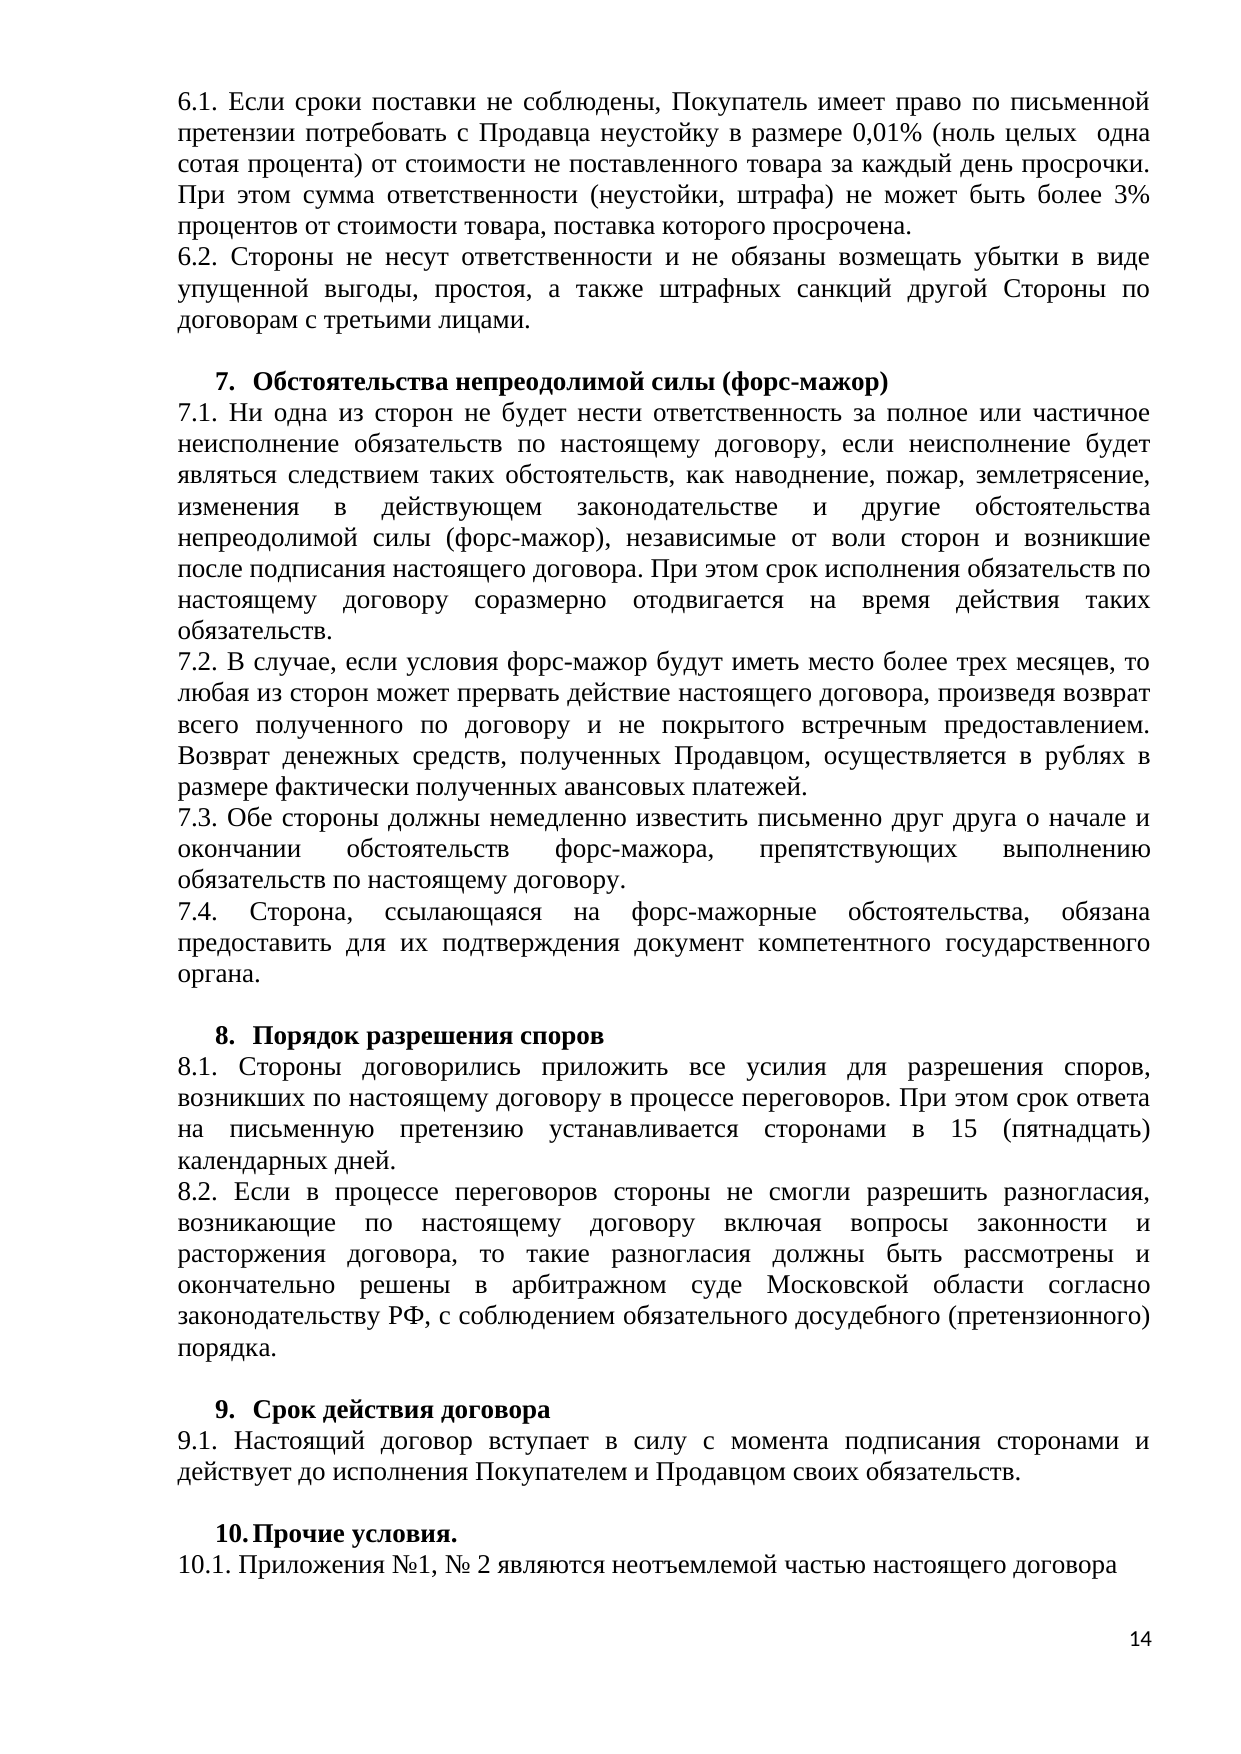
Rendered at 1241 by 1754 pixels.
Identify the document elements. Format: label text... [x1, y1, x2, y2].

text 10.1. Приложения №1, № 2 являются неотъемлемой частью настоящего договора [177, 1549, 1152, 1580]
list Порядок разрешения споров [215, 1019, 1152, 1050]
list Прочие условия. [215, 1517, 1152, 1549]
text 6.1. Если сроки поставки не соблюдены, Покупатель имеет право по письменной претензии потребовать с Продавца неустойку в размере 0,01% (ноль целых одна сотая процента) от стоимости не поставленного товара за каждый день просрочки. При этом сумма ответственности (неустойки, штрафа) не может быть более 3% процентов от стоимости товара, поставка которого просрочена. [177, 85, 1152, 241]
text 6.2. Стороны не несут ответственности и не обязаны возмещать убытки в виде упущенной выгоды, простоя, а также штрафных санкций другой Стороны по договорам с третьими лицами. [177, 241, 1152, 334]
list Обстоятельства непреодолимой силы (форс-мажор) [215, 365, 1152, 396]
list Срок действия договора [215, 1393, 1152, 1424]
text 7.3. Обе стороны должны немедленно известить письменно друг друга о начале и окончании обстоятельств форс-мажора, препятствующих выполнению обязательств по настоящему договору. [177, 801, 1152, 894]
text 9.1. Настоящий договор вступает в силу с момента подписания сторонами и действует до исполнения Покупателем и Продавцом своих обязательств. [177, 1424, 1152, 1486]
text 8.1. Стороны договорились приложить все усилия для разрешения споров, возникших по настоящему договору в процессе переговоров. При этом срок ответа на письменную претензию устанавливается сторонами в 15 (пятнадцать) календарных дней. [177, 1050, 1152, 1175]
text 7.1. Ни одна из сторон не будет нести ответственность за полное или частичное неисполнение обязательств по настоящему договору, если неисполнение будет являться следствием таких обстоятельств, как наводнение, пожар, землетрясение, изменения в действующем законодательстве и другие обстоятельства непреодолимой силы (форс-мажор), независимые от воли сторон и возникшие после подписания настоящего договора. При этом срок исполнения обязательств по настоящему договору соразмерно отодвигается на время действия таких обязательств. [177, 396, 1152, 645]
text 8.2. Если в процессе переговоров стороны не смогли разрешить разногласия, возникающие по настоящему договору включая вопросы законности и расторжения договора, то такие разногласия должны быть рассмотрены и окончательно решены в арбитражном суде Московской области согласно законодательству РФ, с соблюдением обязательного досудебного (претензионного) порядка. [177, 1175, 1152, 1362]
text 7.4. Сторона, ссылающаяся на форс-мажорные обстоятельства, обязана предоставить для их подтверждения документ компетентного государственного органа. [177, 894, 1152, 988]
text 7.2. В случае, если условия форс-мажор будут иметь место более трех месяцев, то любая из сторон может прервать действие настоящего договора, произведя возврат всего полученного по договору и не покрытого встречным предоставлением. Возврат денежных средств, полученных Продавцом, осуществляется в рублях в размере фактически полученных авансовых платежей. [177, 645, 1152, 801]
